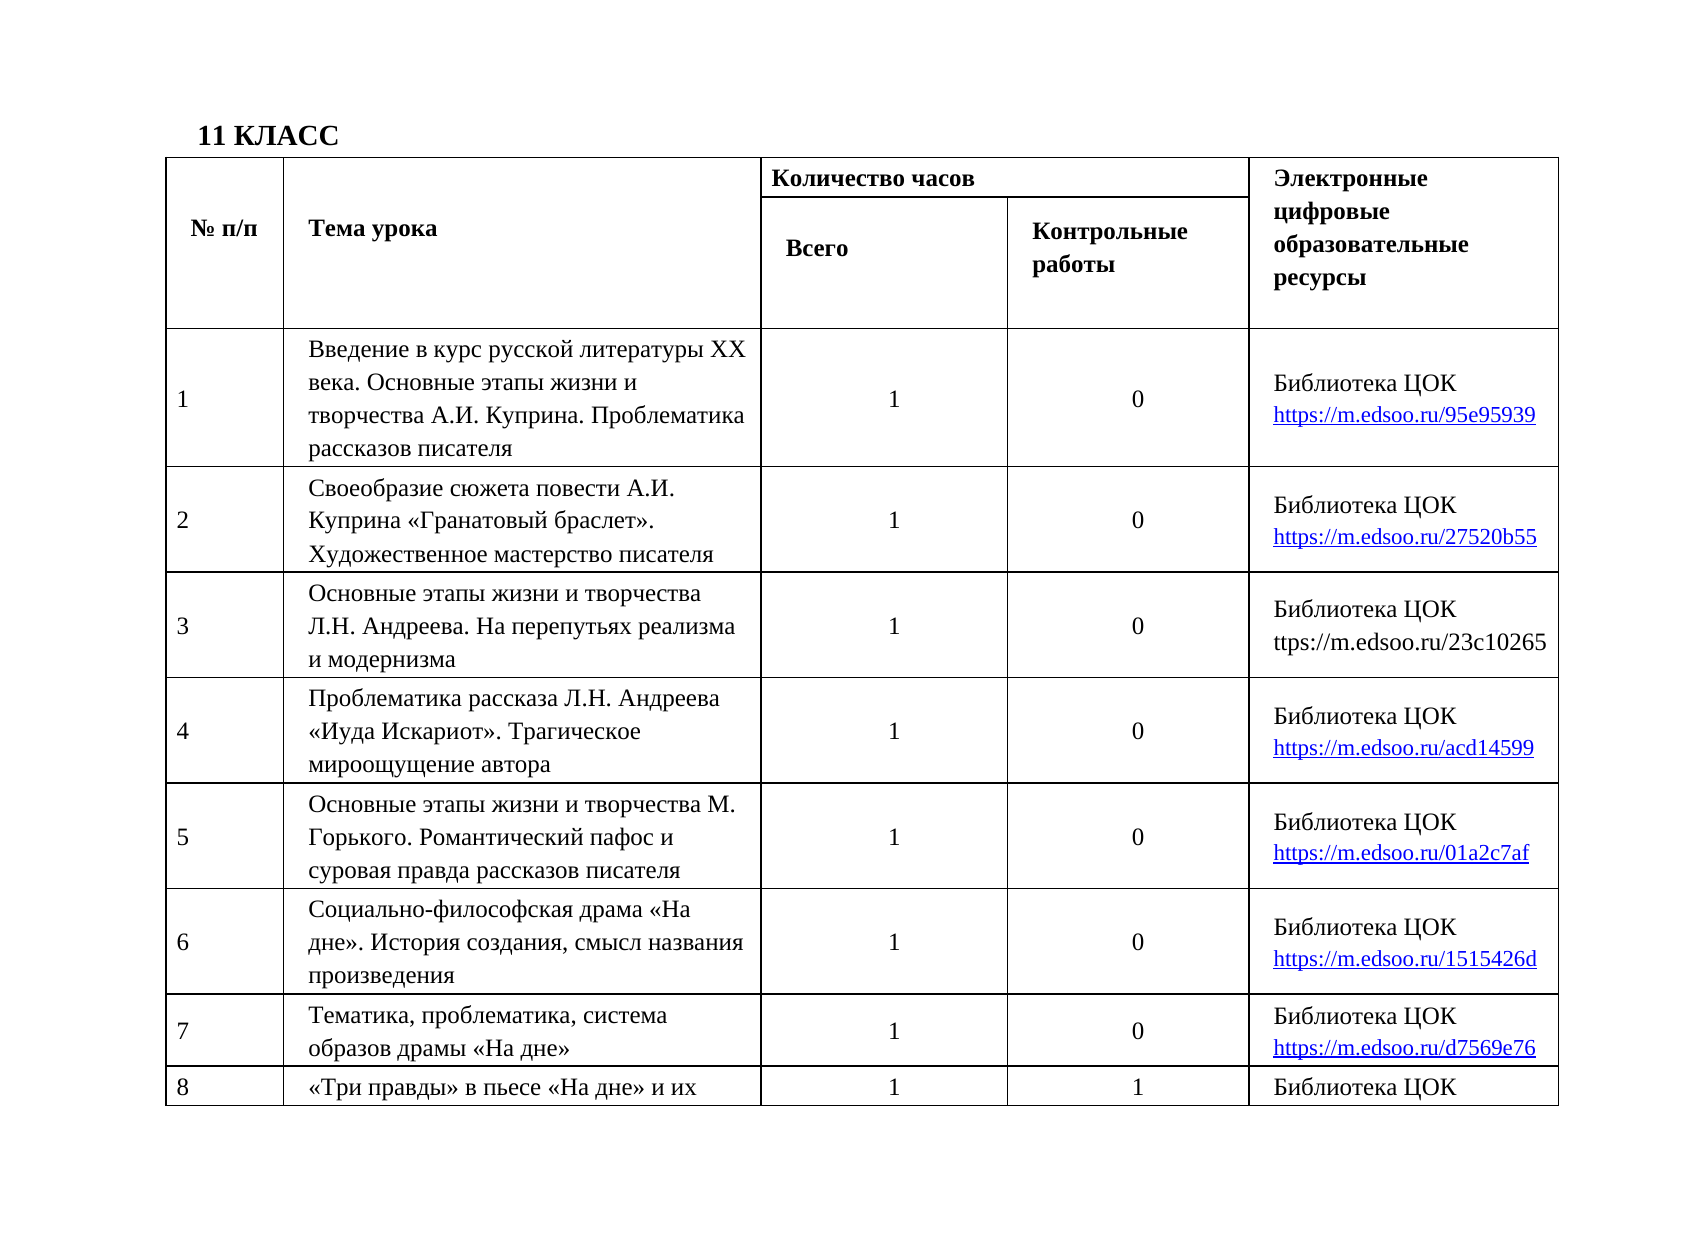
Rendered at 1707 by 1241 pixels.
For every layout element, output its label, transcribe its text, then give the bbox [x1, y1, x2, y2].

table_cell 2 [167, 467, 283, 571]
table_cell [1250, 1067, 1558, 1105]
table_cell 0 [1008, 573, 1248, 677]
table_cell 5 [167, 784, 283, 887]
table_header № п/п [167, 158, 283, 327]
table_cell 8 [167, 1067, 283, 1105]
table_cell 1 [762, 784, 1007, 887]
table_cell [284, 1067, 760, 1105]
table_cell 1 [762, 573, 1007, 677]
table_cell Библиотека ЦОК ttps://m.edsoo.ru/23c10265 [1250, 573, 1558, 677]
table_cell Социально-философская драма «На дне». История создания, смысл названия произведения [284, 889, 760, 993]
table_cell 1 [762, 678, 1007, 782]
table_cell 1 [762, 467, 1007, 571]
table_cell 0 [1008, 889, 1248, 993]
table_cell 0 [1008, 784, 1248, 887]
table_cell 0 [1008, 995, 1248, 1065]
table_cell Библиотека ЦОК https://m.edsoo.ru/01a2c7af [1250, 784, 1558, 887]
table_cell 6 [167, 889, 283, 993]
table_cell Своеобразие сюжета повести А.И. Куприна «Гранатовый браслет». Художественное мастерство писателя [284, 467, 760, 571]
table_cell Библиотека ЦОК https://m.edsoo.ru/d7569e76 [1250, 995, 1558, 1065]
table_cell 1 [762, 889, 1007, 993]
table_cell 0 [1008, 329, 1248, 466]
table_cell 0 [1008, 678, 1248, 782]
table_cell 3 [167, 573, 283, 677]
table_cell Библиотека ЦОК https://m.edsoo.ru/27520b55 [1250, 467, 1558, 571]
table_cell 4 [167, 678, 283, 782]
table_cell 1 [1008, 1067, 1248, 1105]
table_cell 1 [762, 995, 1007, 1065]
table_cell Тематика, проблематика, система образов драмы «На дне» [284, 995, 760, 1065]
table_cell Библиотека ЦОК https://m.edsoo.ru/1515426d [1250, 889, 1558, 993]
table_cell Проблематика рассказа Л.Н. Андреева «Иуда Искариот». Трагическое мироощущение автора [284, 678, 760, 782]
table_header Электронные цифровые образовательные ресурсы [1250, 158, 1558, 327]
table_header Тема урока [284, 158, 760, 327]
table_cell Основные этапы жизни и творчества Л.Н. Андреева. На перепутьях реализма и модернизма [284, 573, 760, 677]
table_cell 1 [167, 329, 283, 466]
table_cell Библиотека ЦОК https://m.edsoo.ru/95e95939 [1250, 329, 1558, 466]
table_cell Введение в курс русской литературы ХХ века. Основные этапы жизни и творчества А.И. Куприна. Проблематика рассказов писателя [284, 329, 760, 466]
table_cell 7 [167, 995, 283, 1065]
table_cell Всего [762, 198, 1007, 327]
table_cell 1 [762, 1067, 1007, 1105]
table_header Количество часов [762, 158, 1248, 196]
table_cell Библиотека ЦОК https://m.edsoo.ru/acd14599 [1250, 678, 1558, 782]
table_cell Контрольные работы [1008, 198, 1248, 327]
text 11 КЛАСС [190, 118, 1618, 152]
table_cell Основные этапы жизни и творчества М. Горького. Романтический пафос и суровая правда рассказов писателя [284, 784, 760, 887]
table_cell 0 [1008, 467, 1248, 571]
table_cell 1 [762, 329, 1007, 466]
